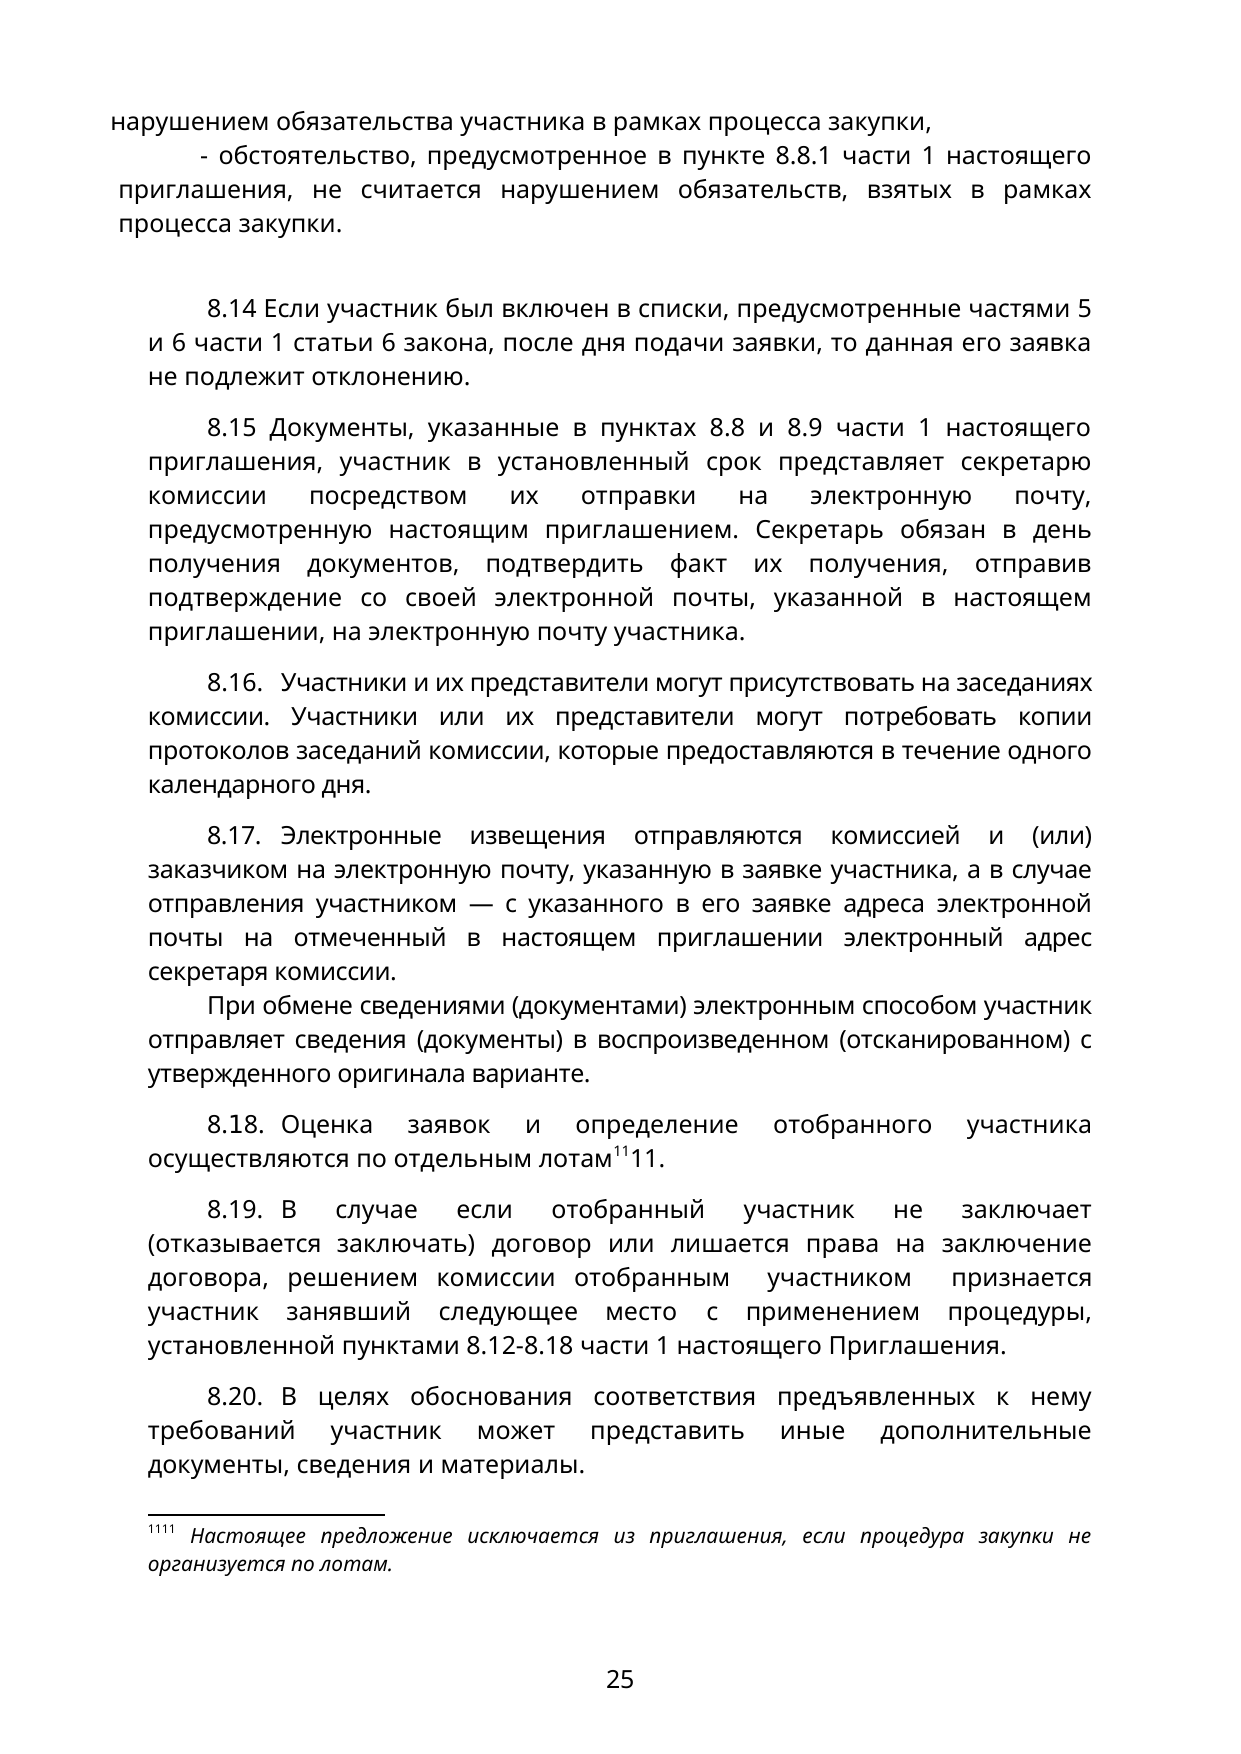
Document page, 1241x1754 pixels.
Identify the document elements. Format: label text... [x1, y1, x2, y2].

text При обмене сведениями (документами) электронным способом участник отправляет сведения (документы) в воспроизведенном (отсканированном) с утвержденного оригинала варианте. [148, 988, 1092, 1090]
text 8.20. В целях обоснования соответствия предъявленных к нему требований участник может представить иные дополнительные документы, сведения и материалы. [148, 1378, 1092, 1481]
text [110, 103, 1092, 137]
text 8.19. В случае если отобранный участник не заключает (отказывается заключать) договор или лишается права на заключение договора, решением комиссии отобранным участником признается участник занявший следующее место с применением процедуры, установленной пунктами 8.12-8.18 части 1 настоящего Приглашения. [148, 1191, 1092, 1362]
text - обстоятельство, предусмотренное в пункте 8.8.1 части 1 настоящего приглашения, не считается нарушением обязательств, взятых в рамках процесса закупки. [118, 137, 1092, 240]
text 8.14 Если участник был включен в списки, предусмотренные частями 5 и 6 части 1 статьи 6 закона, после дня подачи заявки, то данная его заявка не подлежит отклонению. [148, 290, 1092, 393]
text 8.15 Документы, указанные в пунктах 8.8 и 8.9 части 1 настоящего приглашения, участник в установленный срок представляет секретарю комиссии посредством их отправки на электронную почту, предусмотренную настоящим приглашением. Секретарь обязан в день получения документов, подтвердить факт их получения, отправив подтверждение со своей электронной почты, указанной в настоящем приглашении, на электронную почту участника. [148, 409, 1092, 648]
text 8.17. Электронные извещения отправляются комиссией и (или) заказчиком на электронную почту, указанную в заявке участника, а в случае отправления участником — с указанного в его заявке адреса электронной почты на отмеченный в настоящем приглашении электронный адрес секретаря комиссии. [148, 817, 1092, 988]
text 8.16. Участники и их представители могут присутствовать на заседаниях комиссии. Участники или их представители могут потребовать копии протоколов заседаний комиссии, которые предоставляются в течение одного календарного дня. [148, 664, 1092, 801]
text 8.18. Оценка заявок и определение отобранного участника осуществляются по отдельным лотам11. [148, 1106, 1092, 1174]
